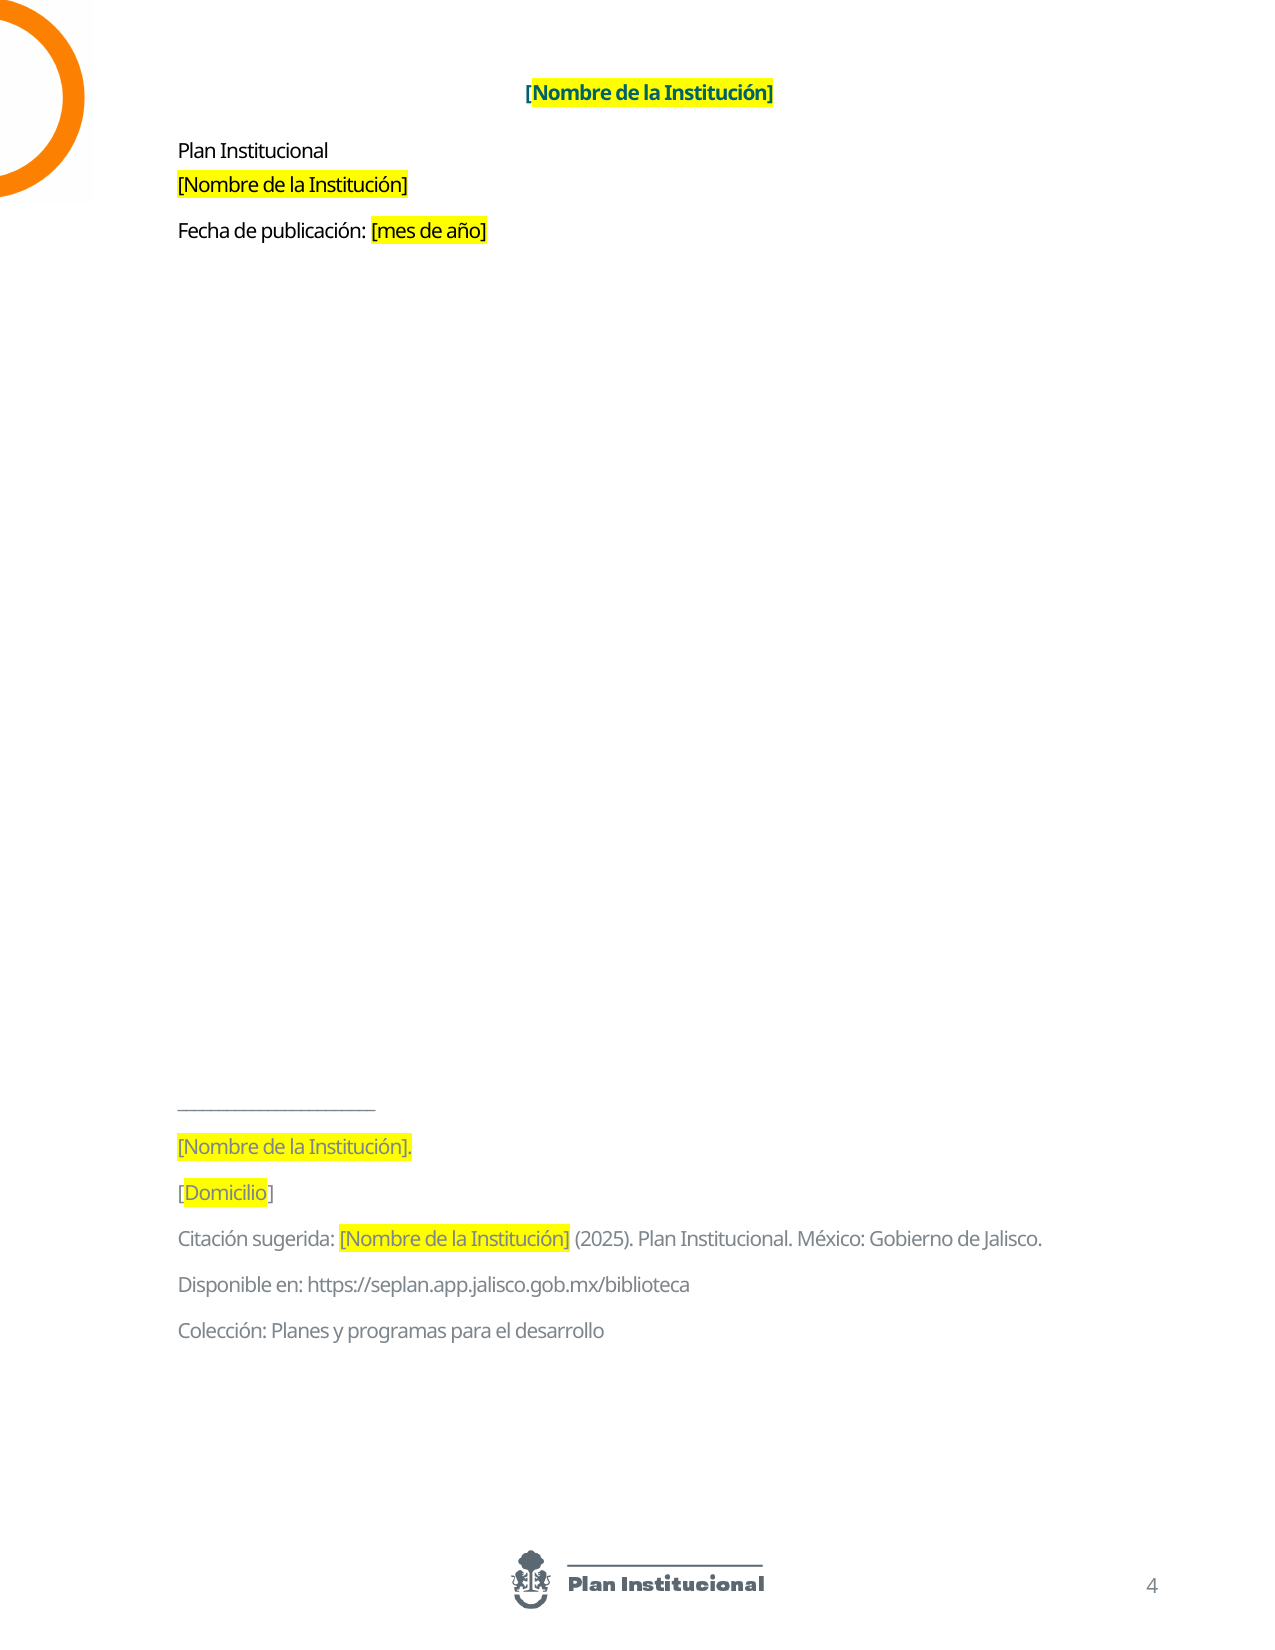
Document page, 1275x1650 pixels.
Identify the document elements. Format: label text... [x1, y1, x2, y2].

text Colección: Planes y programas para el desarrollo [177, 1311, 1122, 1345]
text Fecha de publicación: [mes de año] [177, 211, 1122, 245]
text Citación sugerida: [Nombre de la Institución] (2025). Plan Institucional. México: Gobierno de Jalisco. [177, 1220, 1122, 1253]
text [Domicilio] [177, 1174, 1122, 1207]
picture [511, 1550, 765, 1609]
text [Nombre de la Institución]. [177, 1128, 1122, 1161]
text Disponible en: https://seplan.app.jalisco.gob.mx/biblioteca [177, 1266, 1122, 1299]
text Plan Institucional [Nombre de la Institución] [177, 132, 1122, 199]
text ________________________ [177, 1082, 1122, 1116]
picture [0, 0, 93, 203]
